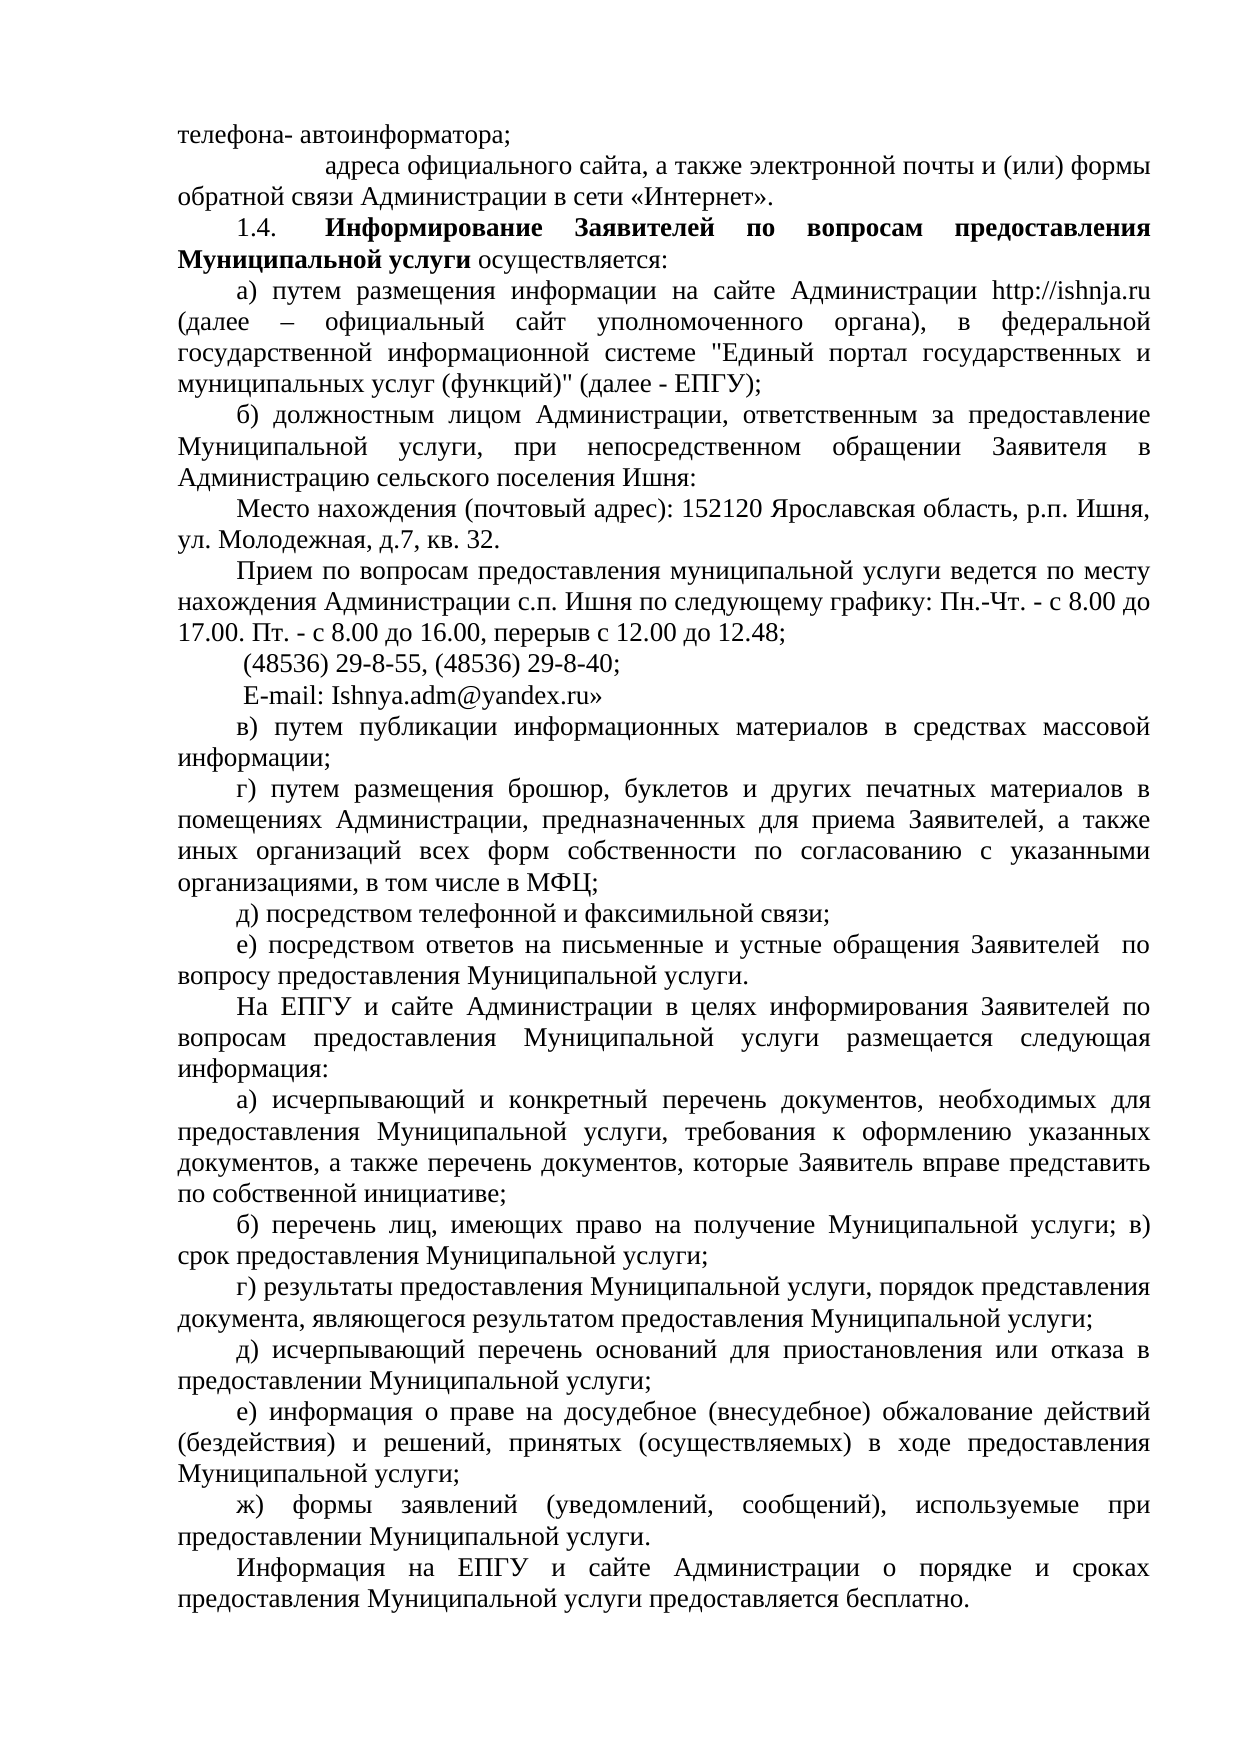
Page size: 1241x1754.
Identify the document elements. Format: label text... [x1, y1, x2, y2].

list (48536) 29-8-55, (48536) 29-8-40; [177, 648, 1152, 679]
list ж) формы заявлений (уведомлений, сообщений), используемые при предоставлении Муниципальной услуги. [177, 1488, 1152, 1551]
list 1.4. Информирование Заявителей по вопросам предоставления Муниципальной услуги осуществляется: [177, 212, 1152, 274]
list Информация на ЕПГУ и сайте Администрации о порядке и сроках предоставления Муниципальной услуги предоставляется бесплатно. [177, 1551, 1152, 1613]
list д) исчерпывающий перечень оснований для приостановления или отказа в предоставлении Муниципальной услуги; [177, 1333, 1152, 1395]
list е) информация о праве на досудебное (внесудебное) обжалование действий (бездействия) и решений, принятых (осуществляемых) в ходе предоставления Муниципальной услуги; [177, 1395, 1152, 1488]
list Е-mail: Ishnya.adm@yandex.ru» [177, 679, 1152, 710]
list б) должностным лицом Администрации, ответственным за предоставление Муниципальной услуги, при непосредственном обращении Заявителя в Администрацию сельского поселения Ишня: [177, 398, 1152, 492]
list На ЕПГУ и сайте Администрации в целях информирования Заявителей по вопросам предоставления Муниципальной услуги размещается следующая информация: [177, 990, 1152, 1084]
list е) посредством ответов на письменные и устные обращения Заявителей по вопросу предоставления Муниципальной услуги. [177, 928, 1152, 990]
list в) путем публикации информационных материалов в средствах массовой информации; [177, 710, 1152, 772]
list б) перечень лиц, имеющих право на получение Муниципальной услуги; в) срок предоставления Муниципальной услуги; [177, 1208, 1152, 1271]
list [177, 118, 1152, 149]
list а) исчерпывающий и конкретный перечень документов, необходимых для предоставления Муниципальной услуги, требования к оформлению указанных документов, а также перечень документов, которые Заявитель вправе представить по собственной инициативе; [177, 1084, 1152, 1208]
list д) посредством телефонной и факсимильной связи; [177, 897, 1152, 928]
list Прием по вопросам предоставления муниципальной услуги ведется по месту нахождения Администрации с.п. Ишня по следующему графику: Пн.-Чт. - с 8.00 до 17.00. Пт. - с 8.00 до 16.00, перерыв с 12.00 до 12.48; [177, 554, 1152, 648]
list  адреса официального сайта, а также электронной почты и (или) формы обратной связи Администрации в сети «Интернет». [177, 149, 1152, 212]
list г) путем размещения брошюр, буклетов и других печатных материалов в помещениях Администрации, предназначенных для приема Заявителей, а также иных организаций всех форм собственности по согласованию с указанными организациями, в том числе в МФЦ; [177, 772, 1152, 897]
list а) путем размещения информации на сайте Администрации http://ishnja.ru (далее – официальный сайт уполномоченного органа), в федеральной государственной информационной системе "Единый портал государственных и муниципальных услуг (функций)" (далее - ЕПГУ); [177, 274, 1152, 398]
list Место нахождения (почтовый адрес): 152120 Ярославская область, р.п. Ишня, ул. Молодежная, д.7, кв. 32. [177, 492, 1152, 554]
list г) результаты предоставления Муниципальной услуги, порядок представления документа, являющегося результатом предоставления Муниципальной услуги; [177, 1271, 1152, 1333]
